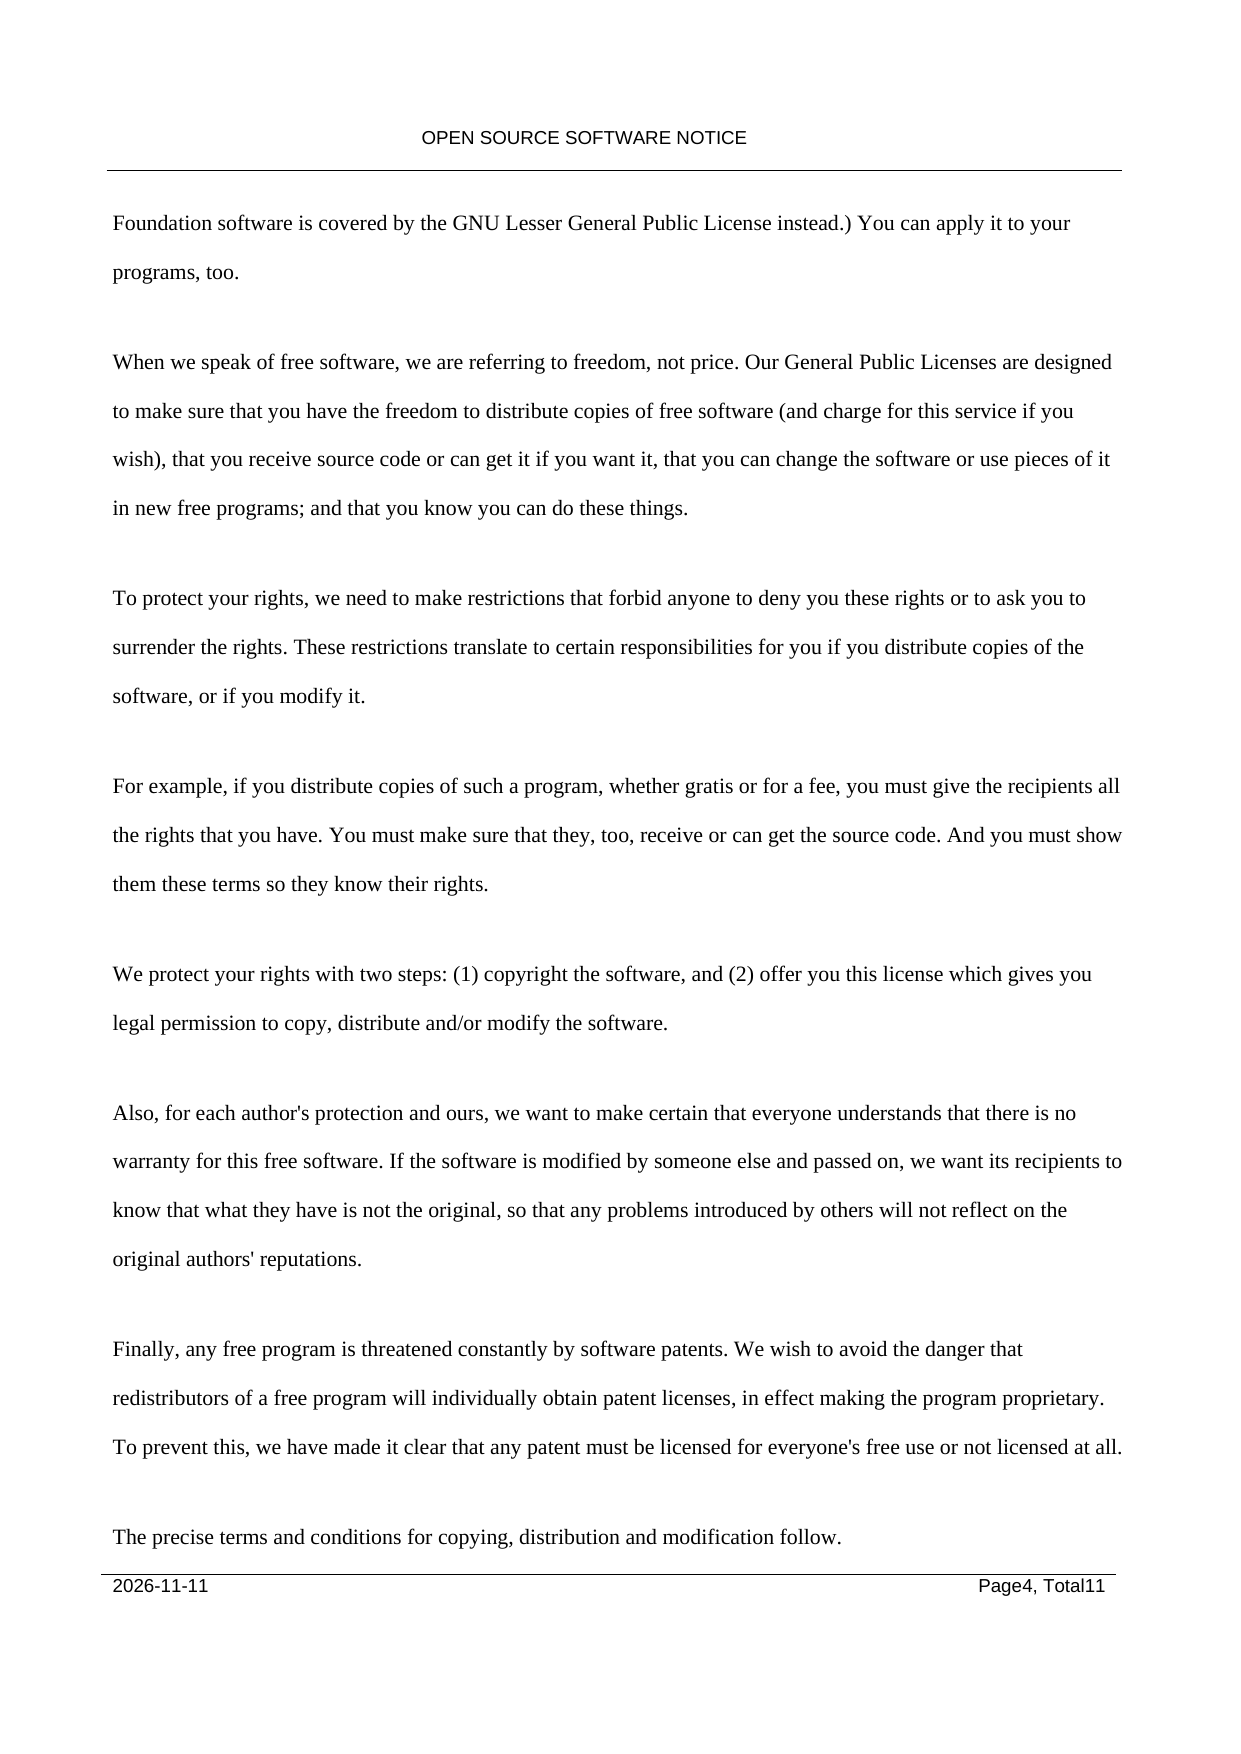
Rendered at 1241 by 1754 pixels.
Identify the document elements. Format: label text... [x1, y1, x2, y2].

text Finally, any free program is threatened constantly by software patents. We wish to avoid the danger that redistributors of a free program will individually obtain patent licenses, in effect making the program proprietary. To prevent this, we have made it clear that any patent must be licensed for everyone's free use or not licensed at all. [112, 1333, 1128, 1463]
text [112, 206, 1128, 288]
text We protect your rights with two steps: (1) copyright the software, and (2) offer you this license which gives you legal permission to copy, distribute and/or modify the software. [112, 957, 1128, 1038]
text The precise terms and conditions for copying, distribution and modification follow. [112, 1520, 1128, 1553]
text When we speak of free software, we are referring to freedom, not price. Our General Public Licenses are designed to make sure that you have the freedom to distribute copies of free software (and charge for this service if you wish), that you receive source code or can get it if you want it, that you can change the software or use pieces of it in new free programs; and that you know you can do these things. [112, 345, 1128, 524]
text Also, for each author's protection and ours, we want to make certain that everyone understands that there is no warranty for this free software. If the software is modified by someone else and passed on, we want its recipients to know that what they have is not the original, so that any problems introduced by others will not reflect on the original authors' reputations. [112, 1096, 1128, 1275]
text To protect your rights, we need to make restrictions that forbid anyone to deny you these rights or to ask you to surrender the rights. These restrictions translate to certain responsibilities for you if you distribute copies of the software, or if you modify it. [112, 582, 1128, 712]
text For example, if you distribute copies of such a program, whether gratis or for a fee, you must give the recipients all the rights that you have. You must make sure that they, too, receive or can get the source code. And you must show them these terms so they know their rights. [112, 769, 1128, 899]
